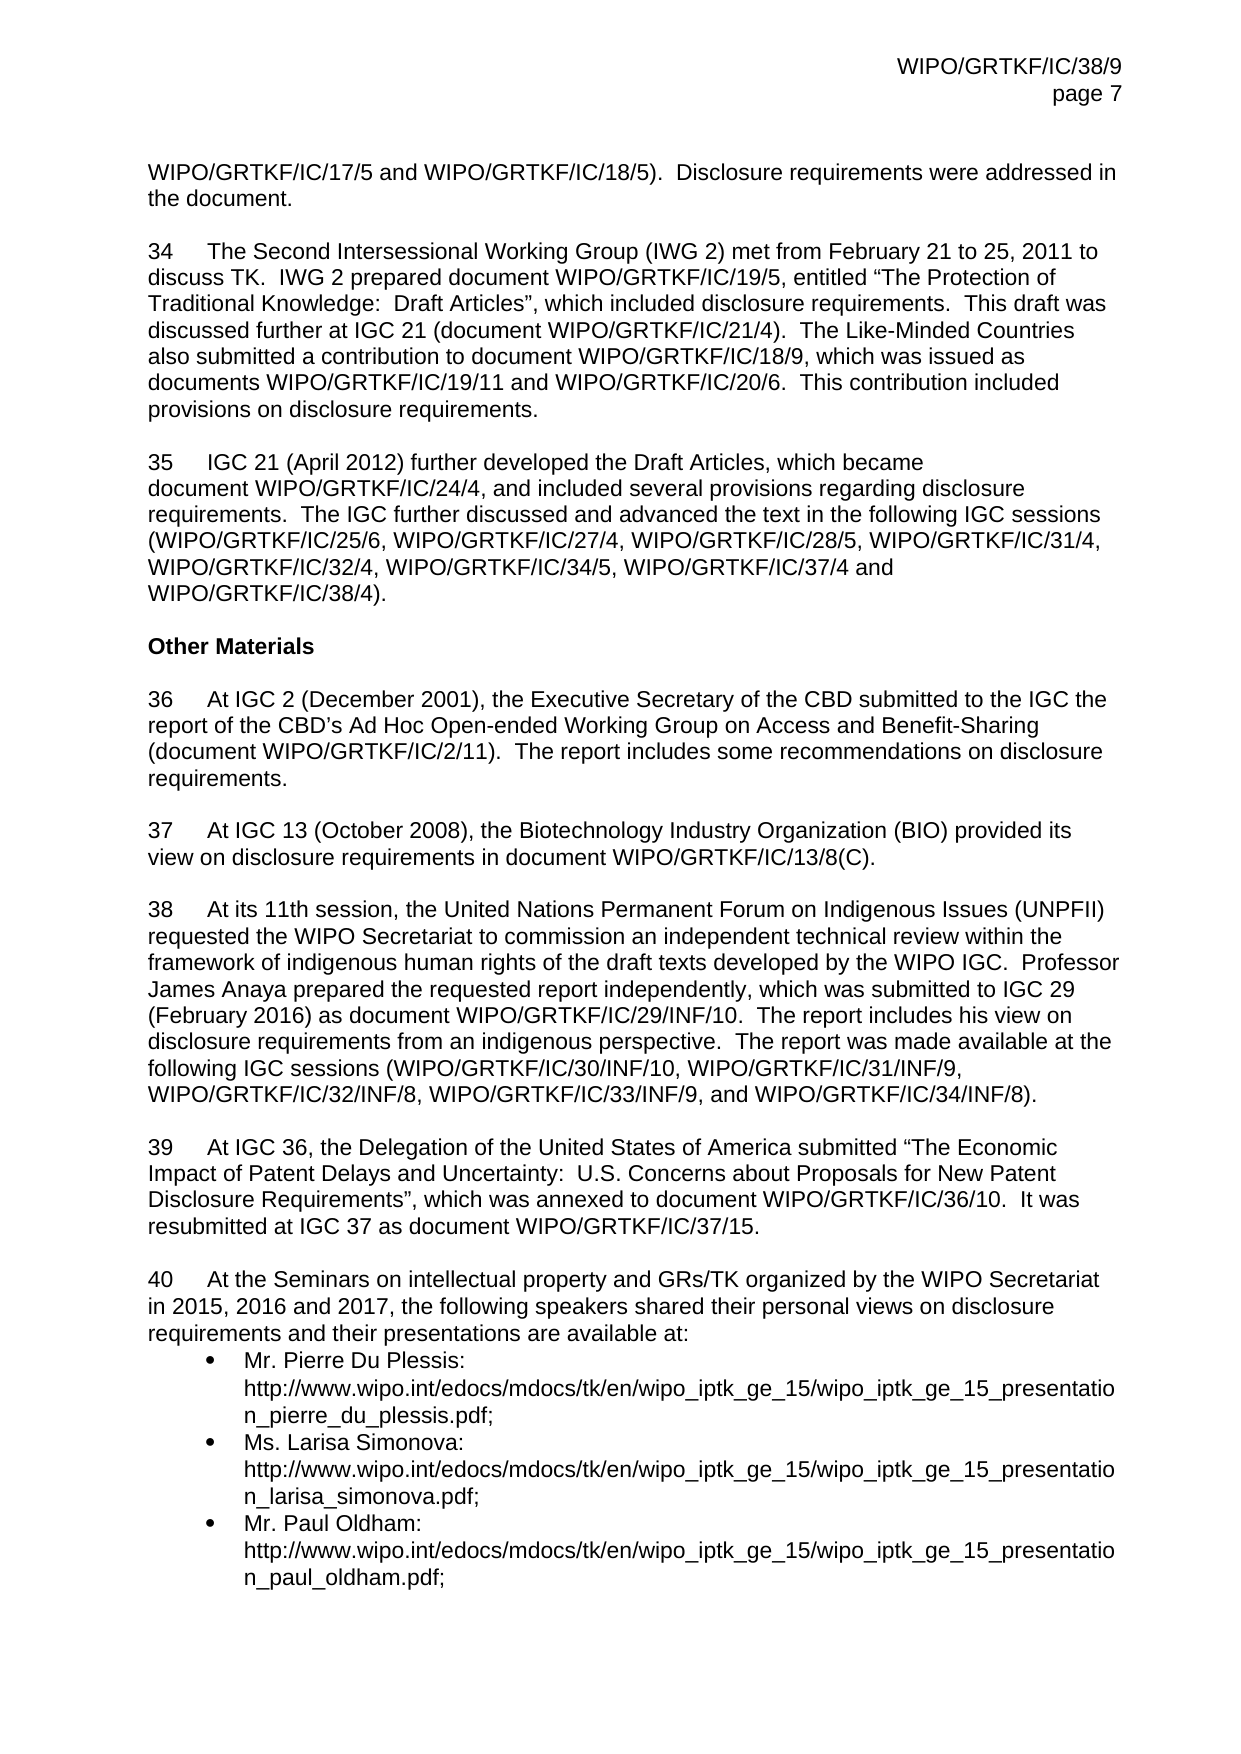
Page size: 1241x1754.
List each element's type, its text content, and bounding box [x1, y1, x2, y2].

text Other Materials [148, 633, 1122, 659]
text At the Seminars on intellectual property and GRs/TK organized by the WIPO Secretariat in 2015, 2016 and 2017, the following speakers shared their personal views on disclosure requirements and their presentations are available at: [148, 1265, 1122, 1347]
text At its 11th session, the United Nations Permanent Forum on Indigenous Issues (UNPFII) requested the WIPO Secretariat to commission an independent technical review within the framework of indigenous human rights of the draft texts developed by the WIPO IGC. Professor James Anaya prepared the requested report independently, which was submitted to IGC 29 (February 2016) as document WIPO/GRTKF/IC/29/INF/10. The report includes his view on disclosure requirements from an indigenous perspective. The report was made available at the following IGC sessions (WIPO/GRTKF/IC/30/INF/10, WIPO/GRTKF/IC/31/INF/9, WIPO/GRTKF/IC/32/INF/8, WIPO/GRTKF/IC/33/INF/9, and WIPO/GRTKF/IC/34/INF/8). [148, 896, 1122, 1107]
text At IGC 13 (October 2008), the Biotechnology Industry Organization (BIO) provided its view on disclosure requirements in document WIPO/GRTKF/IC/13/8(C). [148, 817, 1122, 870]
text The Second Intersessional Working Group (IWG 2) met from February 21 to 25, 2011 to discuss TK. IWG 2 prepared document WIPO/GRTKF/IC/19/5, entitled “The Protection of Traditional Knowledge: Draft Articles”, which included disclosure requirements. This draft was discussed further at IGC 21 (document WIPO/GRTKF/IC/21/4). The Like-Minded Countries also submitted a contribution to document WIPO/GRTKF/IC/18/9, which was issued as documents WIPO/GRTKF/IC/19/11 and WIPO/GRTKF/IC/20/6. This contribution included provisions on disclosure requirements. [148, 238, 1122, 422]
text At IGC 36, the Delegation of the United States of America submitted “The Economic Impact of Patent Delays and Uncertainty: U.S. Concerns about Proposals for New Patent Disclosure Requirements”, which was annexed to document WIPO/GRTKF/IC/36/10. It was resubmitted at IGC 37 as document WIPO/GRTKF/IC/37/15. [148, 1134, 1122, 1239]
text At IGC 2 (December 2001), the Executive Secretary of the CBD submitted to the IGC the report of the CBD’s Ad Hoc Open-ended Working Group on Access and Benefit-Sharing (document WIPO/GRTKF/IC/2/11). The report includes some recommendations on disclosure requirements. [148, 686, 1122, 791]
list Mr. Paul Oldham: http://www.wipo.int/edocs/mdocs/tk/en/wipo_iptk_ge_15/wipo_iptk_ge_15_presentation_paul_oldham.pdf; [206, 1509, 1122, 1590]
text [148, 158, 1122, 211]
text IGC 21 (April 2012) further developed the Draft Articles, which became document WIPO/GRTKF/IC/24/4, and included several provisions regarding disclosure requirements. The IGC further discussed and advanced the text in the following IGC sessions (WIPO/GRTKF/IC/25/6, WIPO/GRTKF/IC/27/4, WIPO/GRTKF/IC/28/5, WIPO/GRTKF/IC/31/4, WIPO/GRTKF/IC/32/4, WIPO/GRTKF/IC/34/5, WIPO/GRTKF/IC/37/4 and WIPO/GRTKF/IC/38/4). [148, 448, 1122, 607]
list Mr. Pierre Du Plessis: http://www.wipo.int/edocs/mdocs/tk/en/wipo_iptk_ge_15/wipo_iptk_ge_15_presentation_pierre_du_plessis.pdf; [206, 1347, 1122, 1428]
list Ms. Larisa Simonova: http://www.wipo.int/edocs/mdocs/tk/en/wipo_iptk_ge_15/wipo_iptk_ge_15_presentation_larisa_simonova.pdf; [206, 1428, 1122, 1509]
